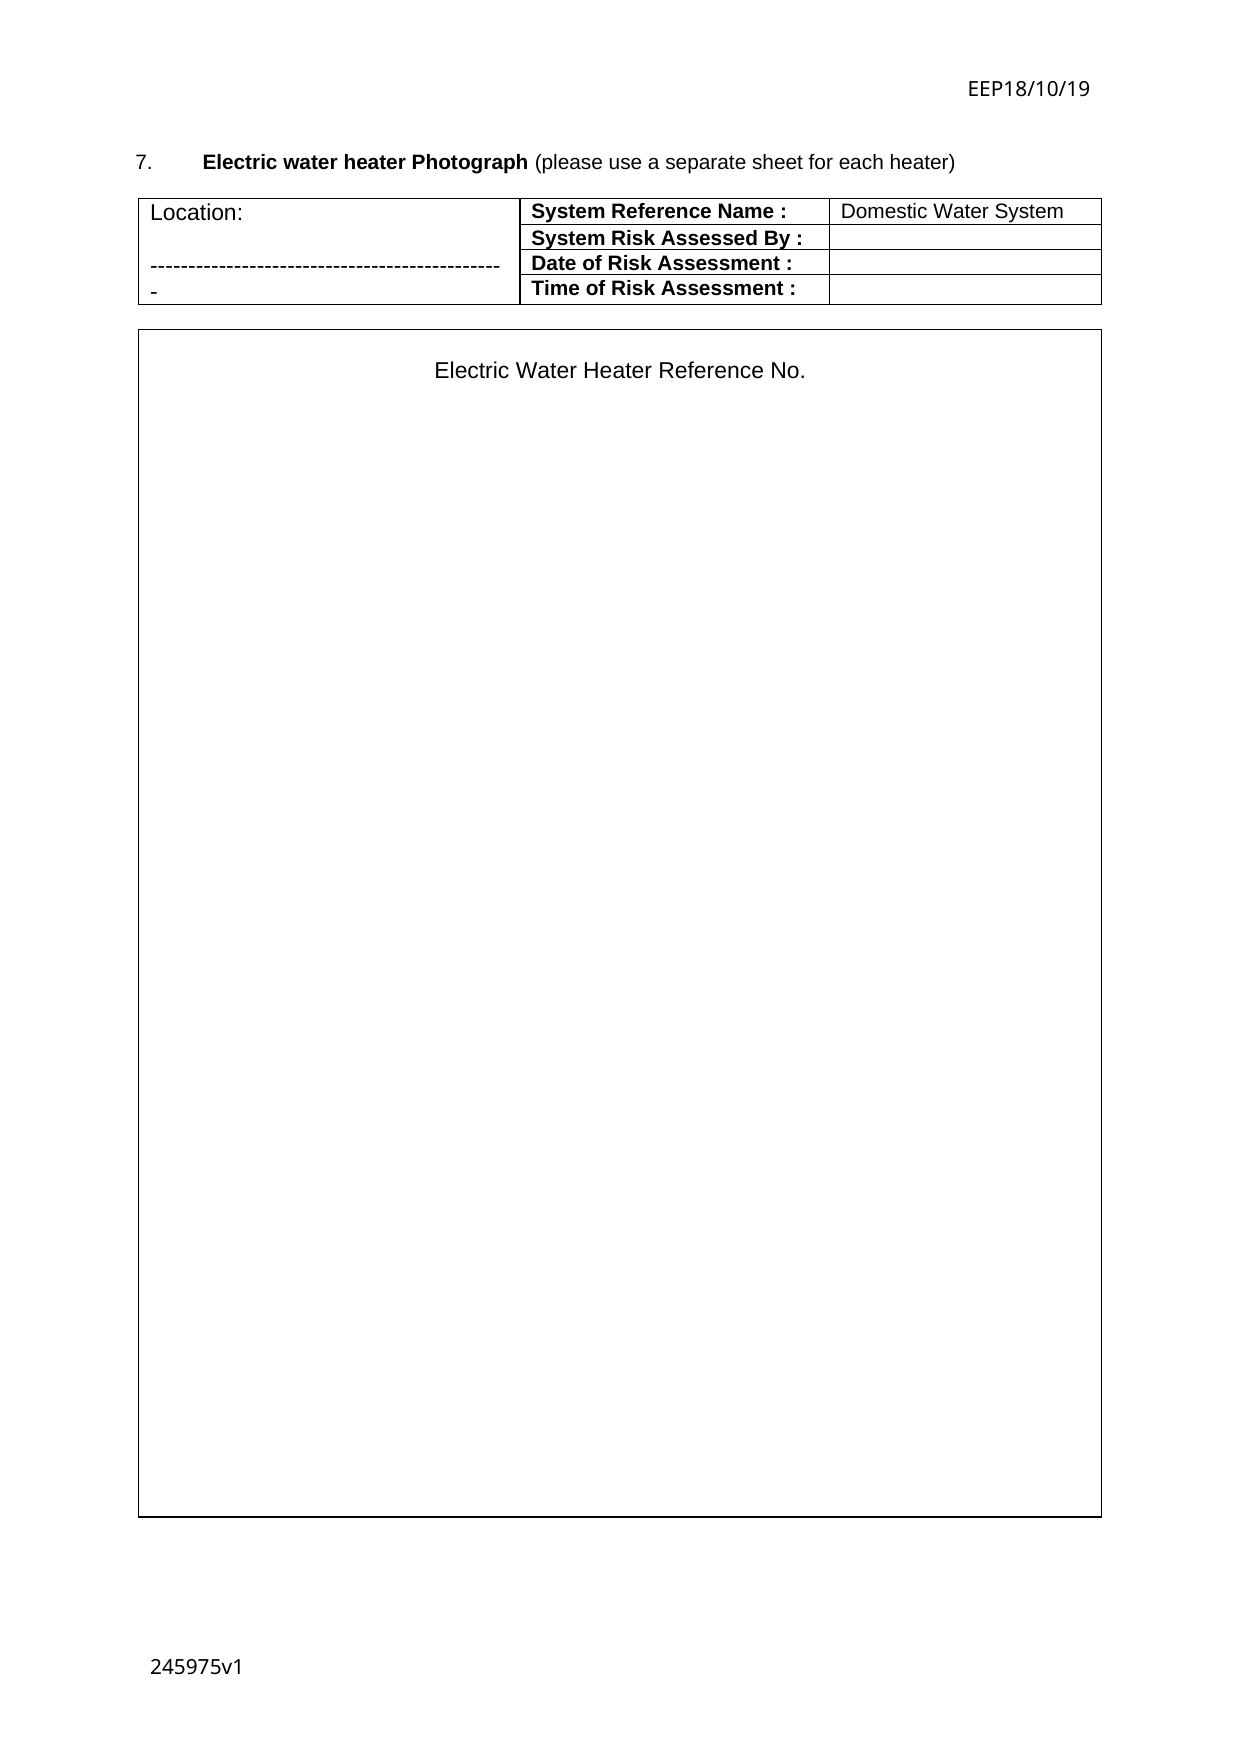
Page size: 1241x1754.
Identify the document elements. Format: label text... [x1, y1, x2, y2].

table_header System Reference Name : [521, 199, 829, 224]
table_cell Time of Risk Assessment : [521, 275, 829, 304]
table_cell Date of Risk Assessment : [521, 250, 829, 274]
table_header Location: ----------------------------------------------- [139, 199, 519, 304]
table_cell [830, 225, 1101, 249]
list Electric water heater Photograph (please use a separate sheet for each heater) [135, 150, 1090, 174]
table_header Domestic Water System [830, 199, 1101, 224]
table_header Electric Water Heater Reference No. [139, 330, 1101, 1516]
table_cell [830, 275, 1101, 304]
table_cell System Risk Assessed By : [521, 225, 829, 249]
table_cell [830, 250, 1101, 274]
